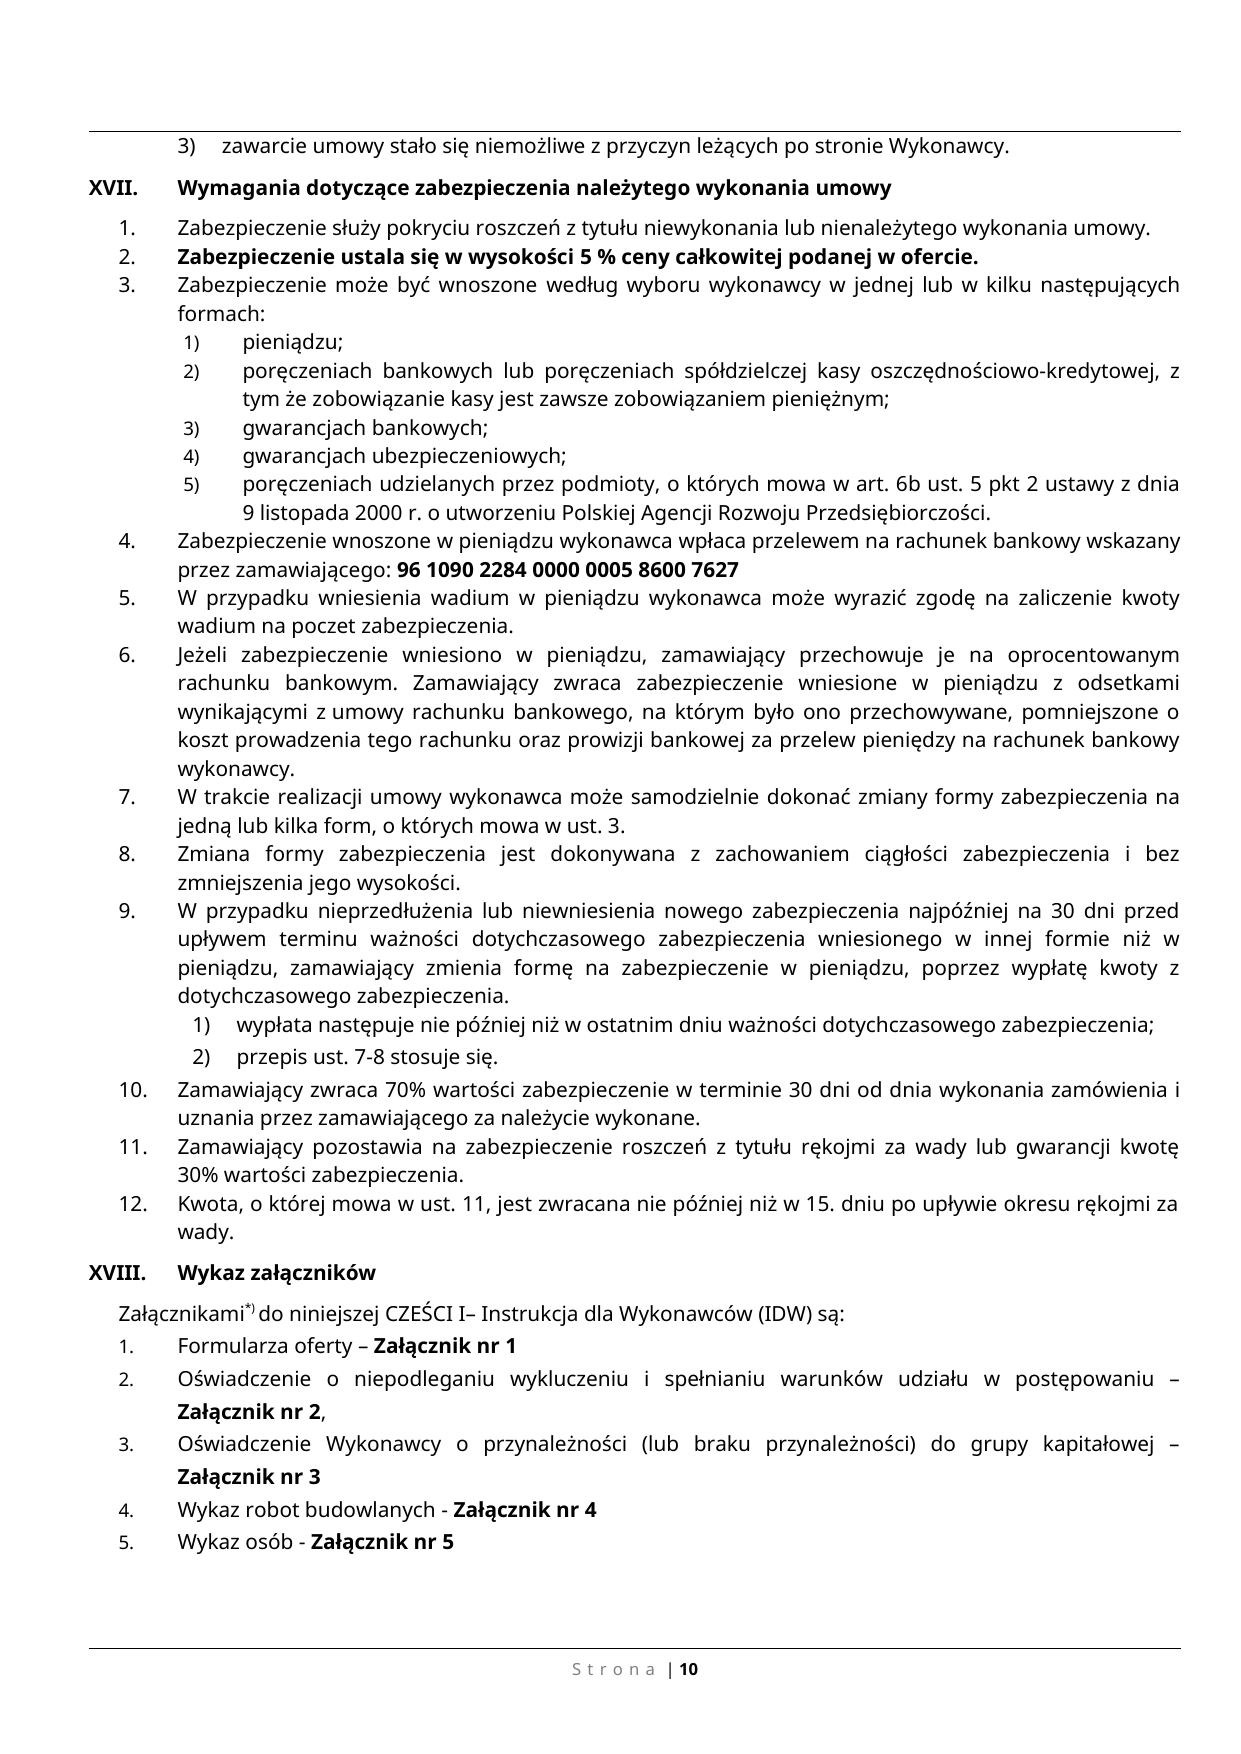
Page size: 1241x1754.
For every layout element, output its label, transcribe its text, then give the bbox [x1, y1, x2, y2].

text 2) przepis ust. 7-8 stosuje się. [192, 1042, 1181, 1071]
subtitle Wymagania dotyczące zabezpieczenia należytego wykonania umowy [89, 173, 1181, 201]
list Jeżeli zabezpieczenie wniesiono w pieniądzu, zamawiający przechowuje je na oprocentowanym rachunku bankowym. Zamawiający zwraca zabezpieczenie wniesione w pieniądzu z odsetkami wynikającymi z umowy rachunku bankowego, na którym było ono przechowywane, pomniejszone o koszt prowadzenia tego rachunku oraz prowizji bankowej za przelew pieniędzy na rachunek bankowy wykonawcy. [118, 640, 1181, 782]
list Zamawiający pozostawia na zabezpieczenie roszczeń z tytułu rękojmi za wady lub gwarancji kwotę 30% wartości zabezpieczenia. [118, 1132, 1181, 1189]
list Zabezpieczenie ustala się w wysokości 5 % ceny całkowitej podanej w ofercie. [118, 242, 1181, 270]
list Zabezpieczenie służy pokryciu roszczeń z tytułu niewykonania lub nienależytego wykonania umowy. [118, 213, 1181, 242]
list Zabezpieczenie wnoszone w pieniądzu wykonawca wpłaca przelewem na rachunek bankowy wskazany przez zamawiającego: 96 1090 2284 0000 0005 8600 7627 [118, 526, 1181, 583]
list W trakcie realizacji umowy wykonawca może samodzielnie dokonać zmiany formy zabezpieczenia na jedną lub kilka form, o których mowa w ust. 3. [118, 782, 1181, 839]
list Kwota, o której mowa w ust. 11, jest zwracana nie później niż w 15. dniu po upływie okresu rękojmi za wady. [118, 1189, 1181, 1246]
list poręczeniach udzielanych przez podmioty, o których mowa w art. 6b ust. 5 pkt 2 ustawy z dnia 9 listopada 2000 r. o utworzeniu Polskiej Agencji Rozwoju Przedsiębiorczości. [183, 469, 1181, 526]
list pieniądzu; [183, 327, 1181, 356]
list W przypadku wniesienia wadium w pieniądzu wykonawca może wyrazić zgodę na zaliczenie kwoty wadium na poczet zabezpieczenia. [118, 583, 1181, 640]
subtitle Wykaz załączników [89, 1258, 1181, 1287]
text 1) wypłata następuje nie później niż w ostatnim dniu ważności dotychczasowego zabezpieczenia; [192, 1010, 1181, 1038]
list Oświadczenie Wykonawcy o przynależności (lub braku przynależności) do grupy kapitałowej – Załącznik nr 3 [118, 1429, 1181, 1491]
list W przypadku nieprzedłużenia lub niewniesienia nowego zabezpieczenia najpóźniej na 30 dni przed upływem terminu ważności dotychczasowego zabezpieczenia wniesionego w innej formie niż w pieniądzu, zamawiający zmienia formę na zabezpieczenie w pieniądzu, poprzez wypłatę kwoty z dotychczasowego zabezpieczenia. [118, 896, 1181, 1010]
list gwarancjach bankowych; [183, 413, 1181, 441]
list zawarcie umowy stało się niemożliwe z przyczyn leżących po stronie Wykonawcy. [177, 132, 1181, 160]
list poręczeniach bankowych lub poręczeniach spółdzielczej kasy oszczędnościowo-kredytowej, z tym że zobowiązanie kasy jest zawsze zobowiązaniem pieniężnym; [183, 356, 1181, 413]
list Zamawiający zwraca 70% wartości zabezpieczenie w terminie 30 dni od dnia wykonania zamówienia i uznania przez zamawiającego za należycie wykonane. [118, 1075, 1181, 1132]
text Załącznikami*) do niniejszej CZEŚCI I– Instrukcja dla Wykonawców (IDW) są: [118, 1299, 1181, 1327]
list Zmiana formy zabezpieczenia jest dokonywana z zachowaniem ciągłości zabezpieczenia i bez zmniejszenia jego wysokości. [118, 839, 1181, 896]
list Formularza oferty – Załącznik nr 1 [118, 1332, 1181, 1360]
list Zabezpieczenie może być wnoszone według wyboru wykonawcy w jednej lub w kilku następujących formach: [118, 270, 1181, 327]
list Wykaz robot budowlanych - Załącznik nr 4 [118, 1495, 1181, 1523]
list Wykaz osób - Załącznik nr 5 [118, 1527, 1181, 1556]
list gwarancjach ubezpieczeniowych; [183, 441, 1181, 469]
list Oświadczenie o niepodleganiu wykluczeniu i spełnianiu warunków udziału w postępowaniu –Załącznik nr 2, [118, 1364, 1181, 1425]
